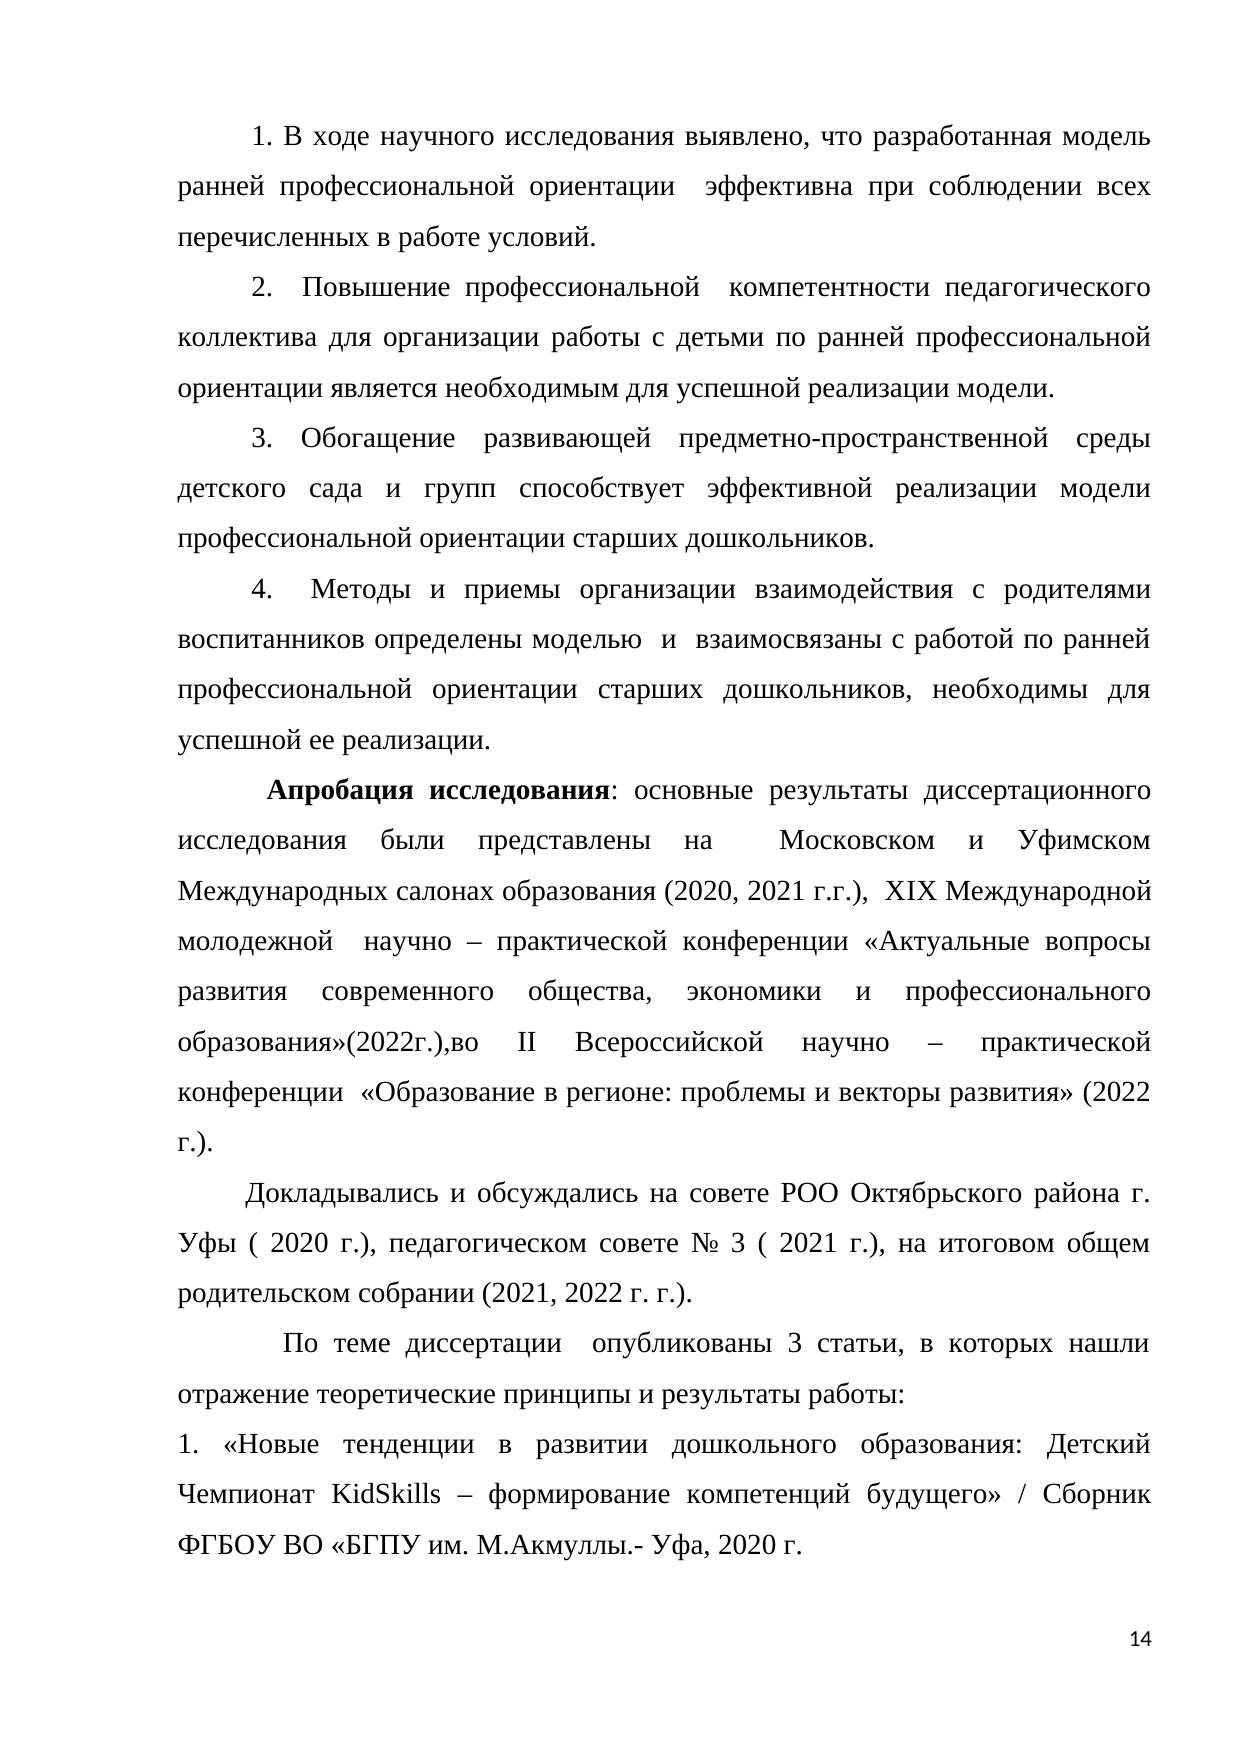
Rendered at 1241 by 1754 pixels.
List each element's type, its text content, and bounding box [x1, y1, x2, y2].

text Докладывались и обсуждались на совете РОО Октябрьского района г. Уфы ( 2020 г.), педагогическом совете № 3 ( 2021 г.), на итоговом общем родительском собрании (2021, 2022 г. г.). [177, 1175, 1152, 1309]
text 3. Обогащение развивающей предметно-пространственной среды детского сада и групп способствует эффективной реализации модели профессиональной ориентации старших дошкольников. [177, 420, 1152, 554]
text 2. Повышение профессиональной компетентности педагогического коллектива для организации работы с детьми по ранней профессиональной ориентации является необходимым для успешной реализации модели. [177, 269, 1152, 403]
text 4. Методы и приемы организации взаимодействия с родителями воспитанников определены моделью и взаимосвязаны с работой по ранней профессиональной ориентации старших дошкольников, необходимы для успешной ее реализации. [177, 571, 1152, 755]
text 1. В ходе научного исследования выявлено, что разработанная модель ранней профессиональной ориентации эффективна при соблюдении всех перечисленных в работе условий. [177, 118, 1152, 252]
text Апробация исследования: основные результаты диссертационного исследования были представлены на Московском и Уфимском Международных салонах образования (2020, 2021 г.г.), ХIХ Международной молодежной научно – практической конференции «Актуальные вопросы развития современного общества, экономики и профессионального образования»(2022г.),во II Всероссийской научно – практической конференции «Образование в регионе: проблемы и векторы развития» (2022 г.). [177, 772, 1152, 1158]
text По теме диссертации опубликованы 3 статьи, в которых нашли отражение теоретические принципы и результаты работы: [177, 1326, 1152, 1409]
text 1. «Новые тенденции в развитии дошкольного образования: Детский Чемпионат KidSkills – формирование компетенций будущего» / Сборник ФГБОУ ВО «БГПУ им. М.Акмуллы.- Уфа, 2020 г. [177, 1426, 1152, 1560]
